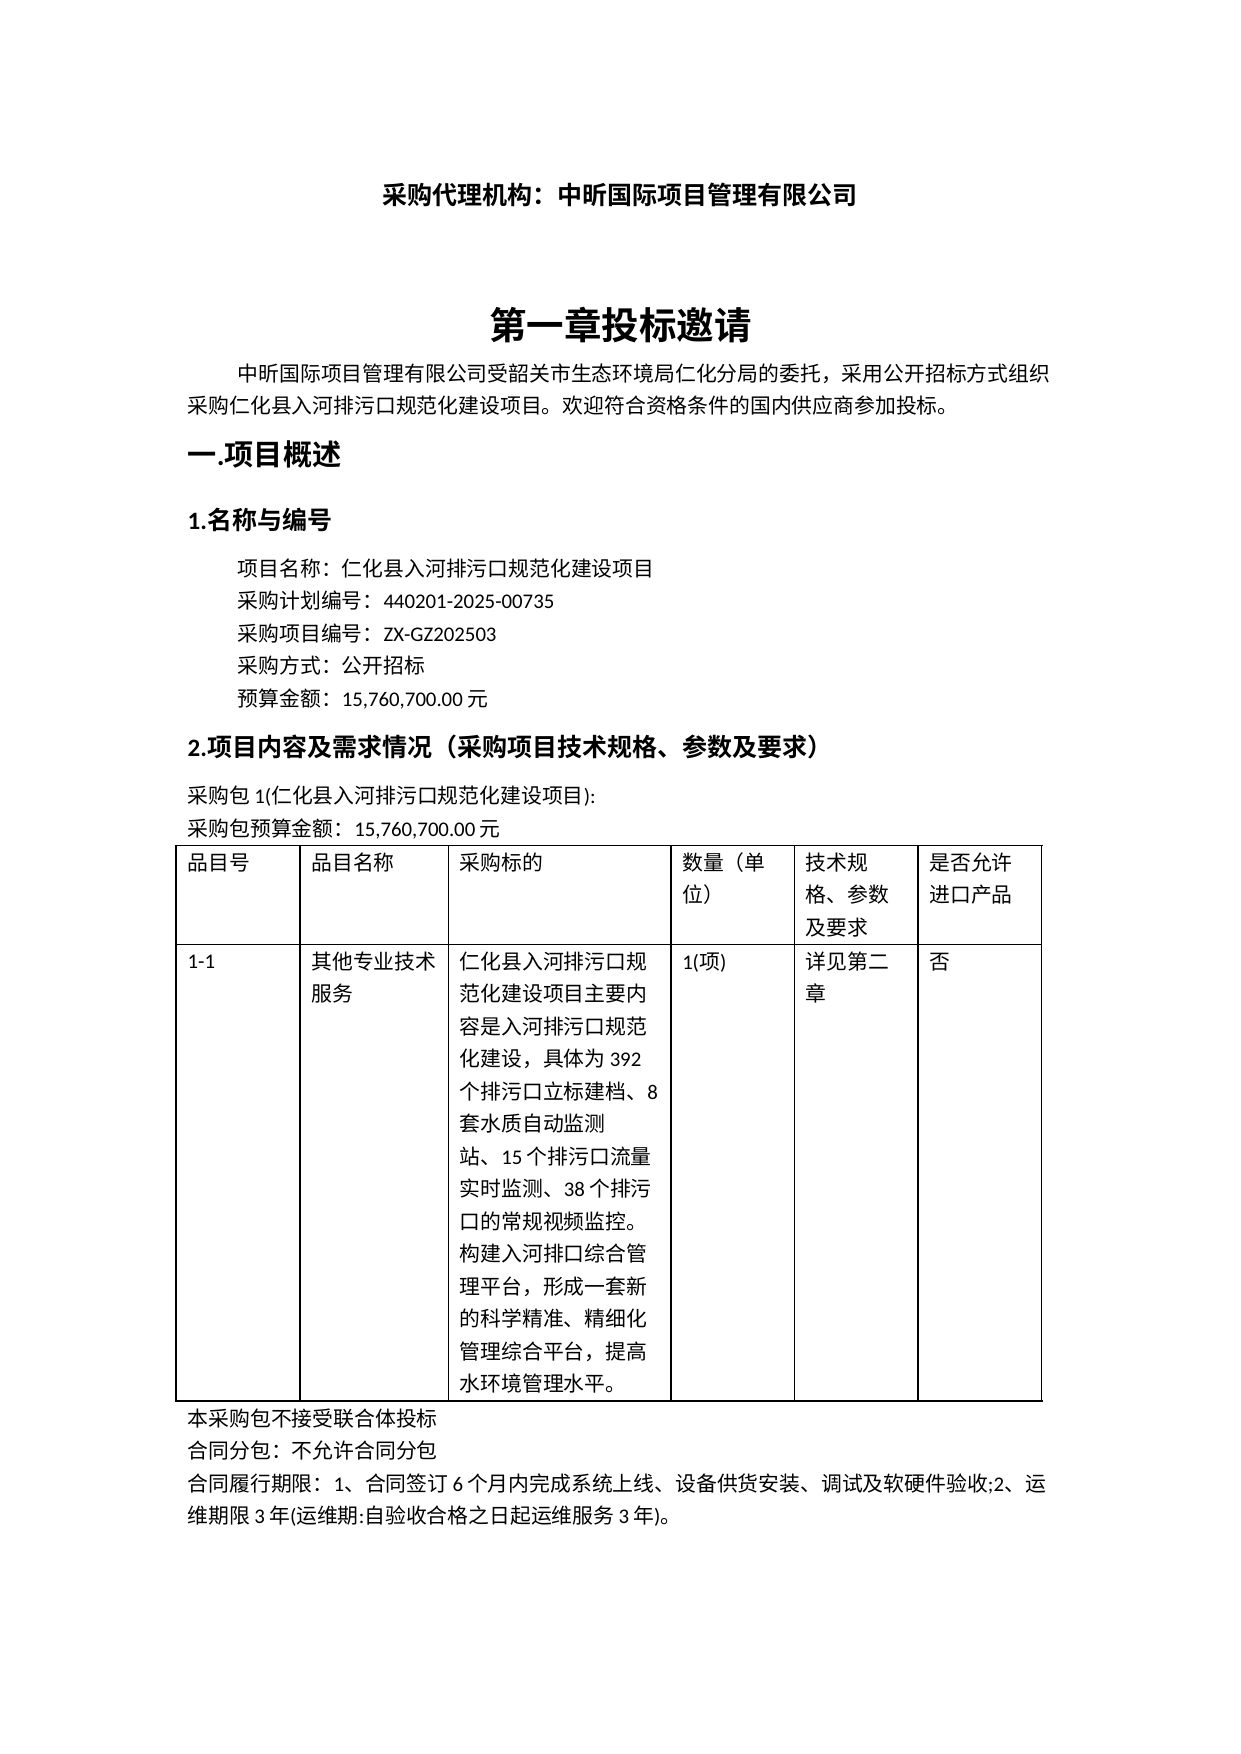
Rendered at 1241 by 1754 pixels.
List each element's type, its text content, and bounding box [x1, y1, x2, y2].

table_header 数量（单位） [672, 846, 794, 943]
text 合同分包：不允许合同分包 [187, 1434, 1053, 1467]
text 采购方式：公开招标 [187, 649, 1053, 682]
text 采购包1(仁化县入河排污口规范化建设项目): [187, 779, 1053, 812]
table_header 采购标的 [449, 846, 670, 943]
text 采购代理机构：中昕国际项目管理有限公司 [187, 162, 1053, 227]
table_cell 仁化县入河排污口规范化建设项目主要内容是入河排污口规范化建设，具体为392个排污口立标建档、8套水质自动监测站、15个排污口流量实时监测、38个排污口的常规视频监控。构建入河排口综合管理平台，形成一套新的科学精准、精细化管理综合平台，提高水环境管理水平。 [449, 945, 670, 1400]
table_cell 详见第二章 [795, 945, 917, 1400]
text 采购项目编号：ZX-GZ202503 [187, 617, 1053, 649]
table_cell 1(项) [672, 945, 794, 1400]
text 本采购包不接受联合体投标 [187, 1402, 1053, 1434]
text 预算金额：15,760,700.00元 [187, 682, 1053, 714]
text 采购计划编号：440201-2025-00735 [187, 584, 1053, 617]
table_header 是否允许进口产品 [919, 846, 1041, 943]
text 采购包预算金额：15,760,700.00元 [187, 812, 1053, 844]
table_cell 否 [919, 945, 1041, 1400]
table_header 品目名称 [301, 846, 448, 943]
table_cell 1-1 [177, 945, 299, 1400]
text 1.名称与编号 [187, 487, 1053, 552]
text 中昕国际项目管理有限公司受韶关市生态环境局仁化分局的委托，采用公开招标方式组织采购仁化县入河排污口规范化建设项目。欢迎符合资格条件的国内供应商参加投标。 [187, 357, 1053, 422]
text 项目名称：仁化县入河排污口规范化建设项目 [187, 552, 1053, 584]
text 第一章投标邀请 [187, 292, 1053, 357]
table_header 品目号 [177, 846, 299, 943]
table_header 技术规格、参数及要求 [795, 846, 917, 943]
text 2.项目内容及需求情况（采购项目技术规格、参数及要求） [187, 714, 1053, 779]
table_cell 其他专业技术服务 [301, 945, 448, 1400]
text 合同履行期限：1、合同签订6个月内完成系统上线、设备供货安装、调试及软硬件验收;2、运维期限3年(运维期:自验收合格之日起运维服务3年)。 [187, 1467, 1053, 1532]
text 一.项目概述 [187, 422, 1053, 487]
